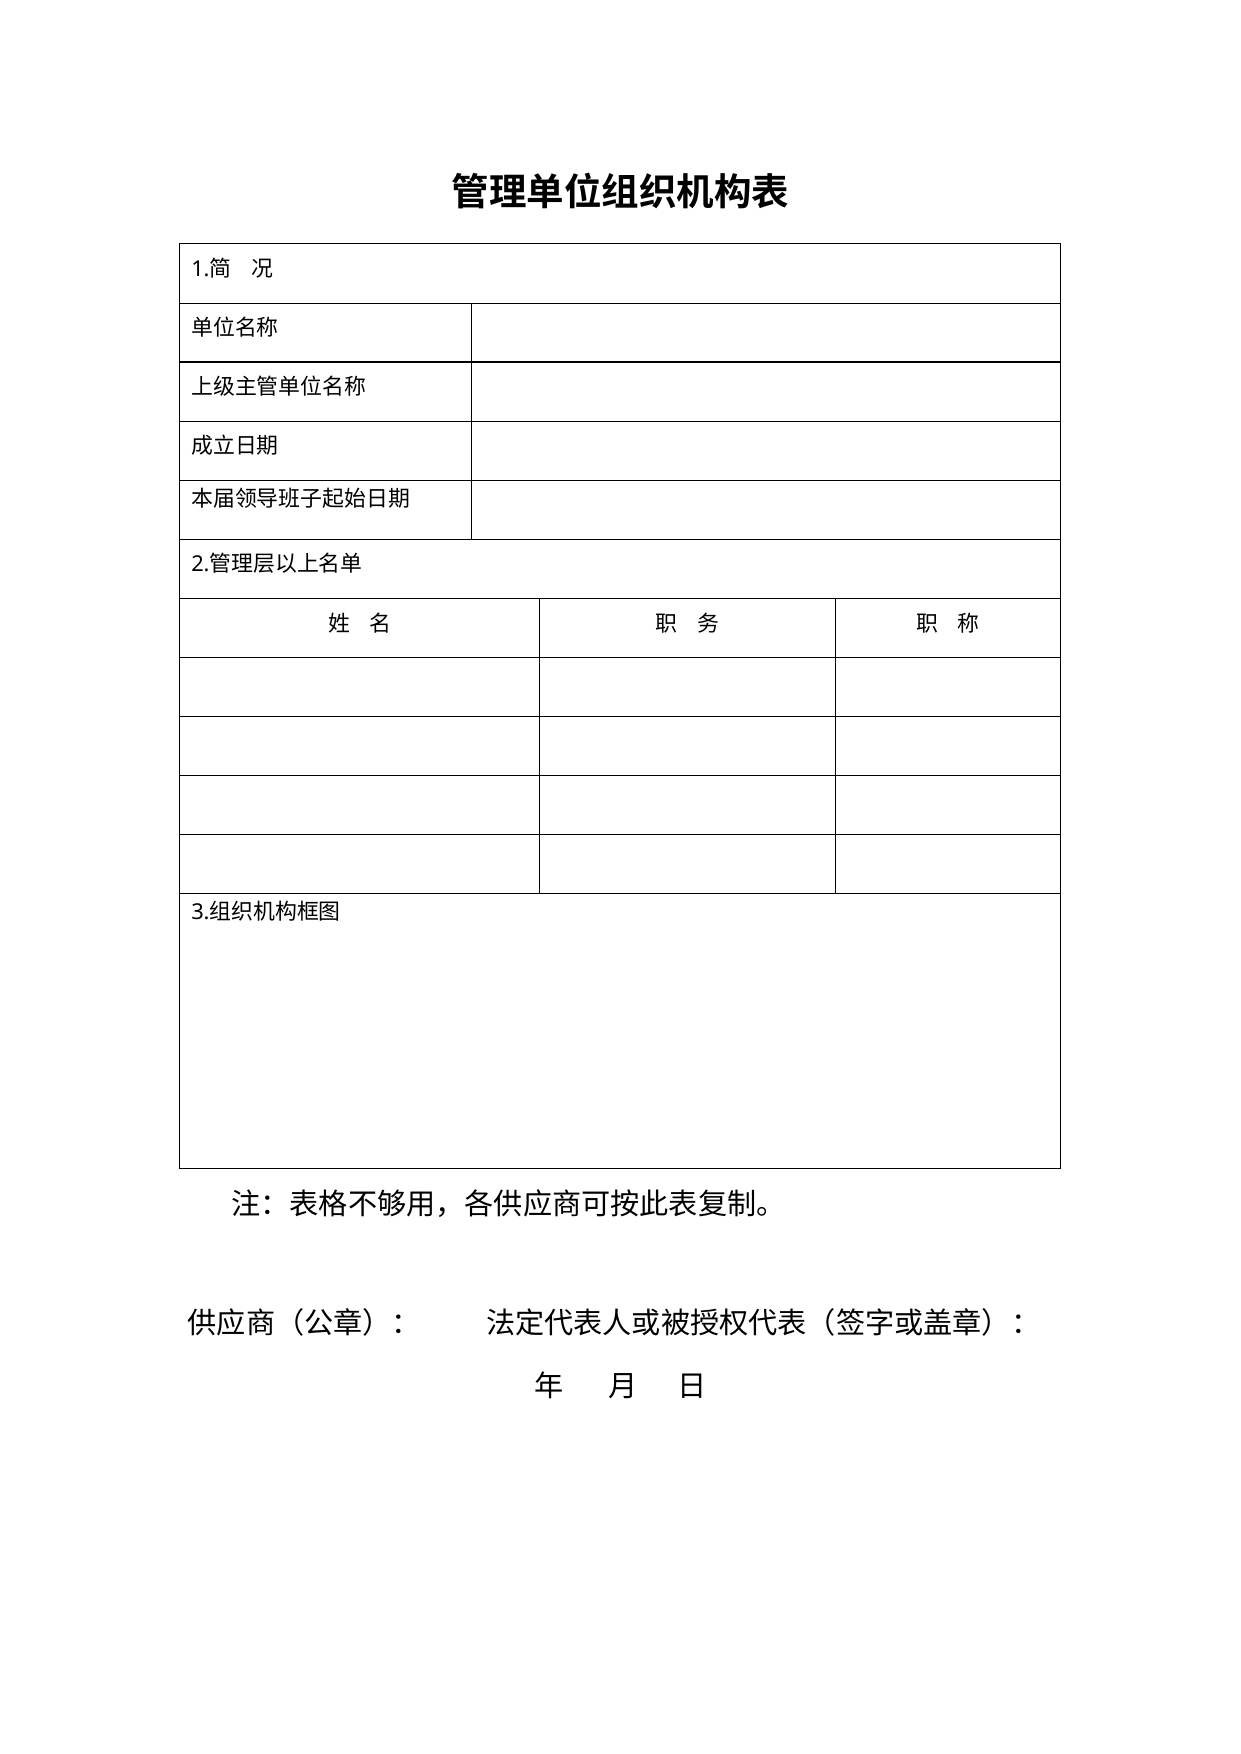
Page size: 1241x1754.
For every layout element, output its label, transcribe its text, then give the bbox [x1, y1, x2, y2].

table_cell [836, 776, 1060, 834]
table_cell 成立日期 [180, 422, 471, 479]
table_cell [540, 658, 835, 716]
table_cell [472, 304, 1060, 361]
table_cell [472, 363, 1060, 421]
table_cell [836, 835, 1060, 893]
table_cell 本届领导班子起始日期 [180, 481, 471, 539]
table_cell [540, 717, 835, 775]
table_cell 单位名称 [180, 304, 471, 361]
table_cell 2.管理层以上名单 [180, 540, 1060, 598]
table_cell 上级主管单位名称 [180, 363, 471, 421]
text 年 月 日管理人员组成表 [187, 1363, 1053, 1405]
text 管理单位组织机构表 [187, 162, 1053, 216]
table_cell [540, 776, 835, 834]
table_cell [836, 658, 1060, 716]
text 供应商（公章）： 法定代表人或被授权代表（签字或盖章）： [187, 1299, 1053, 1342]
table_cell [180, 835, 539, 893]
table_cell [472, 481, 1060, 539]
table_cell [180, 658, 539, 716]
table_cell 职 称 [836, 599, 1060, 657]
table_cell [472, 422, 1060, 479]
text 注：表格不够用，各供应商可按此表复制。 [187, 1169, 1053, 1234]
table_cell [180, 717, 539, 775]
table_cell 3.组织机构框图 [180, 894, 1060, 1168]
table_header 1.简 况 [180, 244, 1060, 302]
table_cell [836, 717, 1060, 775]
table_cell 姓 名 [180, 599, 539, 657]
table_cell [540, 835, 835, 893]
table_cell [180, 776, 539, 834]
table_cell 职 务 [540, 599, 835, 657]
